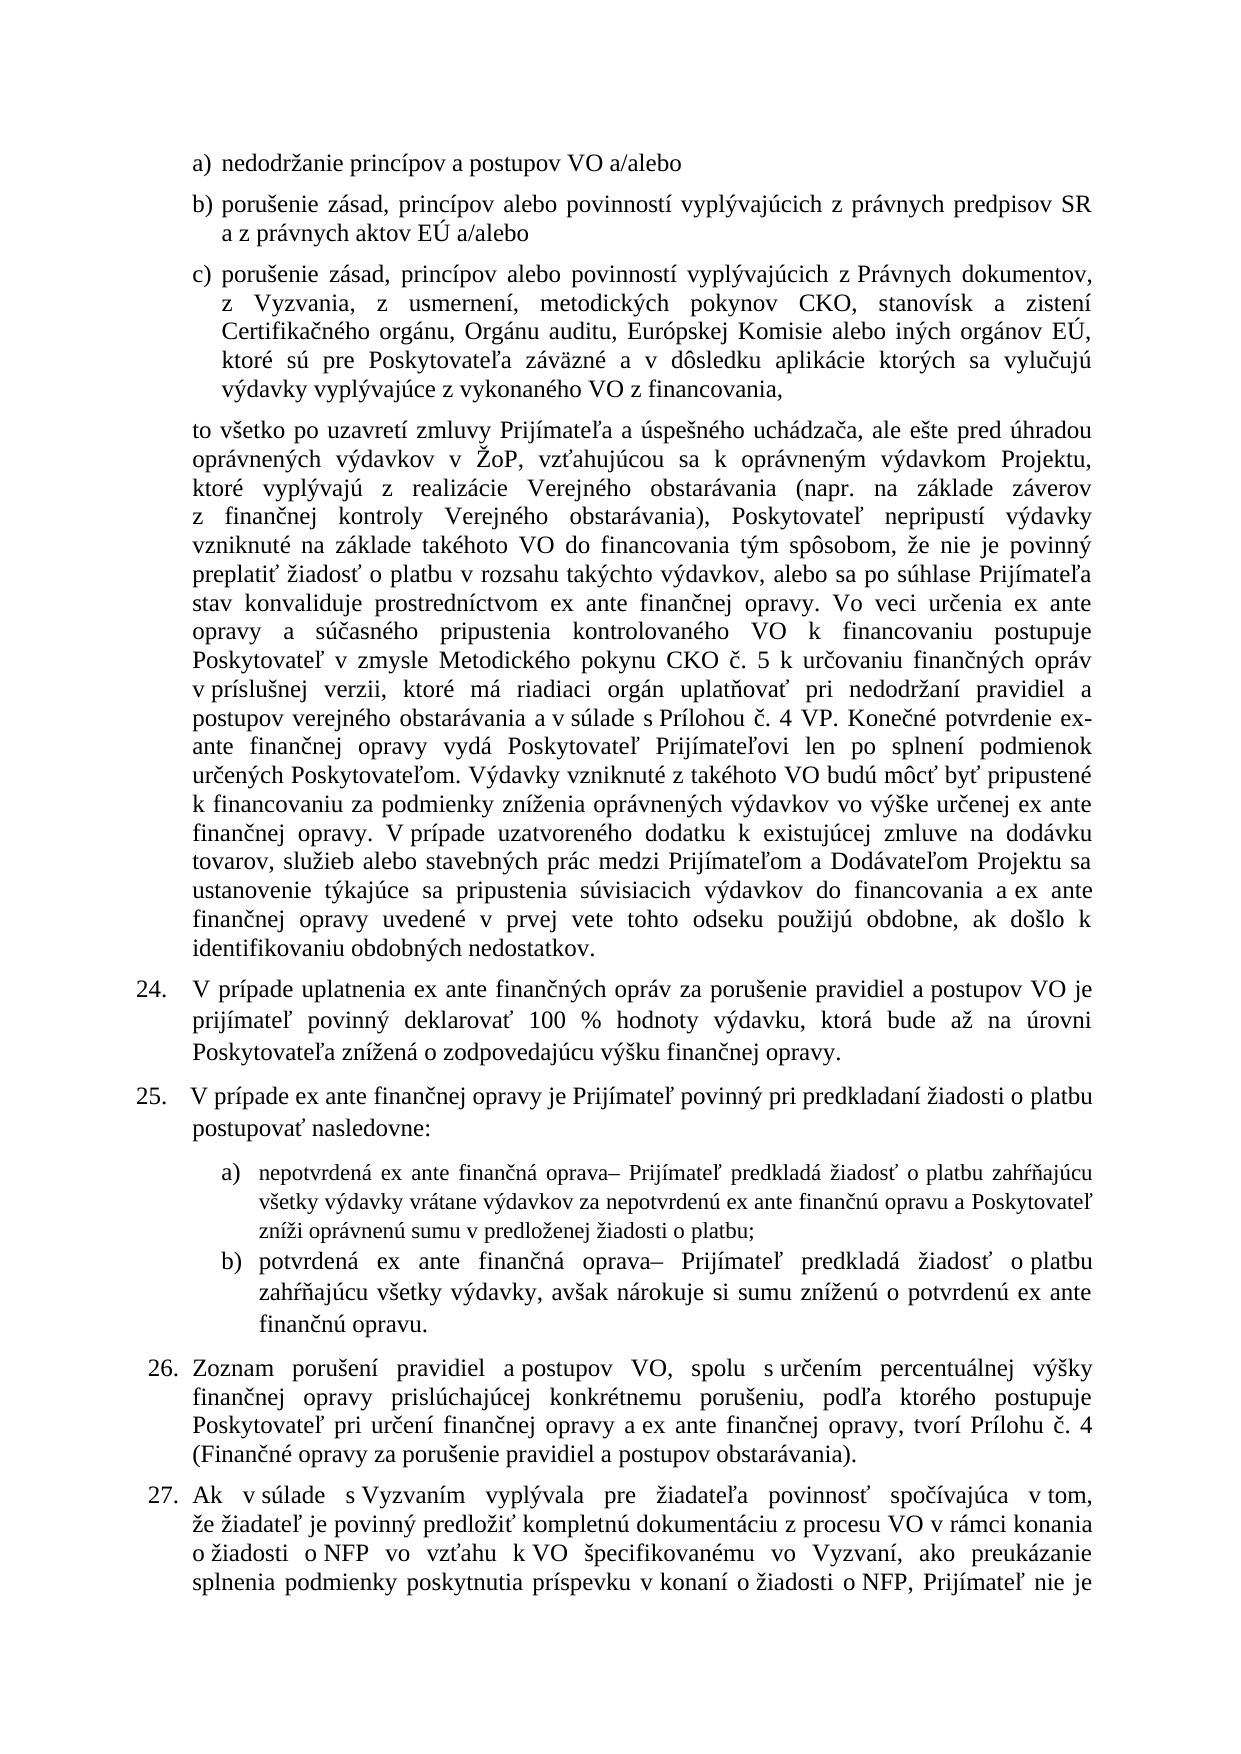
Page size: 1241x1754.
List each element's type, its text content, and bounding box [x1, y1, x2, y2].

list nepotvrdená ex ante finančná oprava– Prijímateľ predkladá žiadosť o platbu zahŕňajúcu všetky výdavky vrátane výdavkov za nepotvrdenú ex ante finančnú opravu a Poskytovateľ zníži oprávnenú sumu v predloženej žiadosti o platbu; [221, 1157, 1093, 1243]
list V prípade uplatnenia ex ante finančných opráv za porušenie pravidiel a postupov VO je prijímateľ povinný deklarovať 100 % hodnoty výdavku, ktorá bude až na úrovni Poskytovateľa znížená o zodpovedajúcu výšku finančnej opravy. [136, 974, 1093, 1066]
list porušenie zásad, princípov alebo povinností vyplývajúcich z Právnych dokumentov, z Vyzvania, z usmernení, metodických pokynov CKO, stanovísk a zistení Certifikačného orgánu, Orgánu auditu, Európskej Komisie alebo iných orgánov EÚ, ktoré sú pre Poskytovateľa záväzné a v dôsledku aplikácie ktorých sa vylučujú výdavky vyplývajúce z vykonaného VO z financovania, [192, 259, 1093, 403]
list nedodržanie princípov a postupov VO a/alebo [192, 148, 1093, 176]
list potvrdená ex ante finančná oprava– Prijímateľ predkladá žiadosť o platbu zahŕňajúcu všetky výdavky, avšak nárokuje si sumu zníženú o potvrdenú ex ante finančnú opravu. [221, 1246, 1093, 1338]
list porušenie zásad, princípov alebo povinností vyplývajúcich z právnych predpisov SR a z právnych aktov EÚ a/alebo [192, 189, 1093, 246]
text to všetko po uzavretí zmluvy Prijímateľa a úspešného uchádzača, ale ešte pred úhradou oprávnených výdavkov v ŽoP, vzťahujúcou sa k oprávneným výdavkom Projektu, ktoré vyplývajú z realizácie Verejného obstarávania (napr. na základe záverov z finančnej kontroly Verejného obstarávania), Poskytovateľ nepripustí výdavky vzniknuté na základe takéhoto VO do financovania tým spôsobom, že nie je povinný preplatiť žiadosť o platbu v rozsahu takýchto výdavkov, alebo sa po súhlase Prijímateľa stav konvaliduje prostredníctvom ex ante finančnej opravy. Vo veci určenia ex ante opravy a súčasného pripustenia kontrolovaného VO k financovaniu postupuje Poskytovateľ v zmysle Metodického pokynu CKO č. 5 k určovaniu finančných opráv v príslušnej verzii, ktoré má riadiaci orgán uplatňovať pri nedodržaní pravidiel a postupov verejného obstarávania a v súlade s Prílohou č. 4 VP. Konečné potvrdenie ex-ante finančnej opravy vydá Poskytovateľ Prijímateľovi len po splnení podmienok určených Poskytovateľom. Výdavky vzniknuté z takéhoto VO budú môcť byť pripustené k financovaniu za podmienky zníženia oprávnených výdavkov vo výške určenej ex ante finančnej opravy. V prípade uzatvoreného dodatku k existujúcej zmluve na dodávku tovarov, služieb alebo stavebných prác medzi Prijímateľom a Dodávateľom Projektu sa ustanovenie týkajúce sa pripustenia súvisiacich výdavkov do financovania a ex ante finančnej opravy uvedené v prvej vete tohto odseku použijú obdobne, ak došlo k identifikovaniu obdobných nedostatkov. [192, 415, 1093, 961]
list Zoznam porušení pravidiel a postupov VO, spolu s určením percentuálnej výšky finančnej opravy prislúchajúcej konkrétnemu porušeniu, podľa ktorého postupuje Poskytovateľ pri určení finančnej opravy a ex ante finančnej opravy, tvorí Prílohu č. 4 (Finančné opravy za porušenie pravidiel a postupov obstarávania). [148, 1353, 1093, 1468]
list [148, 1481, 1093, 1596]
list V prípade ex ante finančnej opravy je Prijímateľ povinný pri predkladaní žiadosti o platbu postupovať nasledovne: [136, 1081, 1093, 1141]
